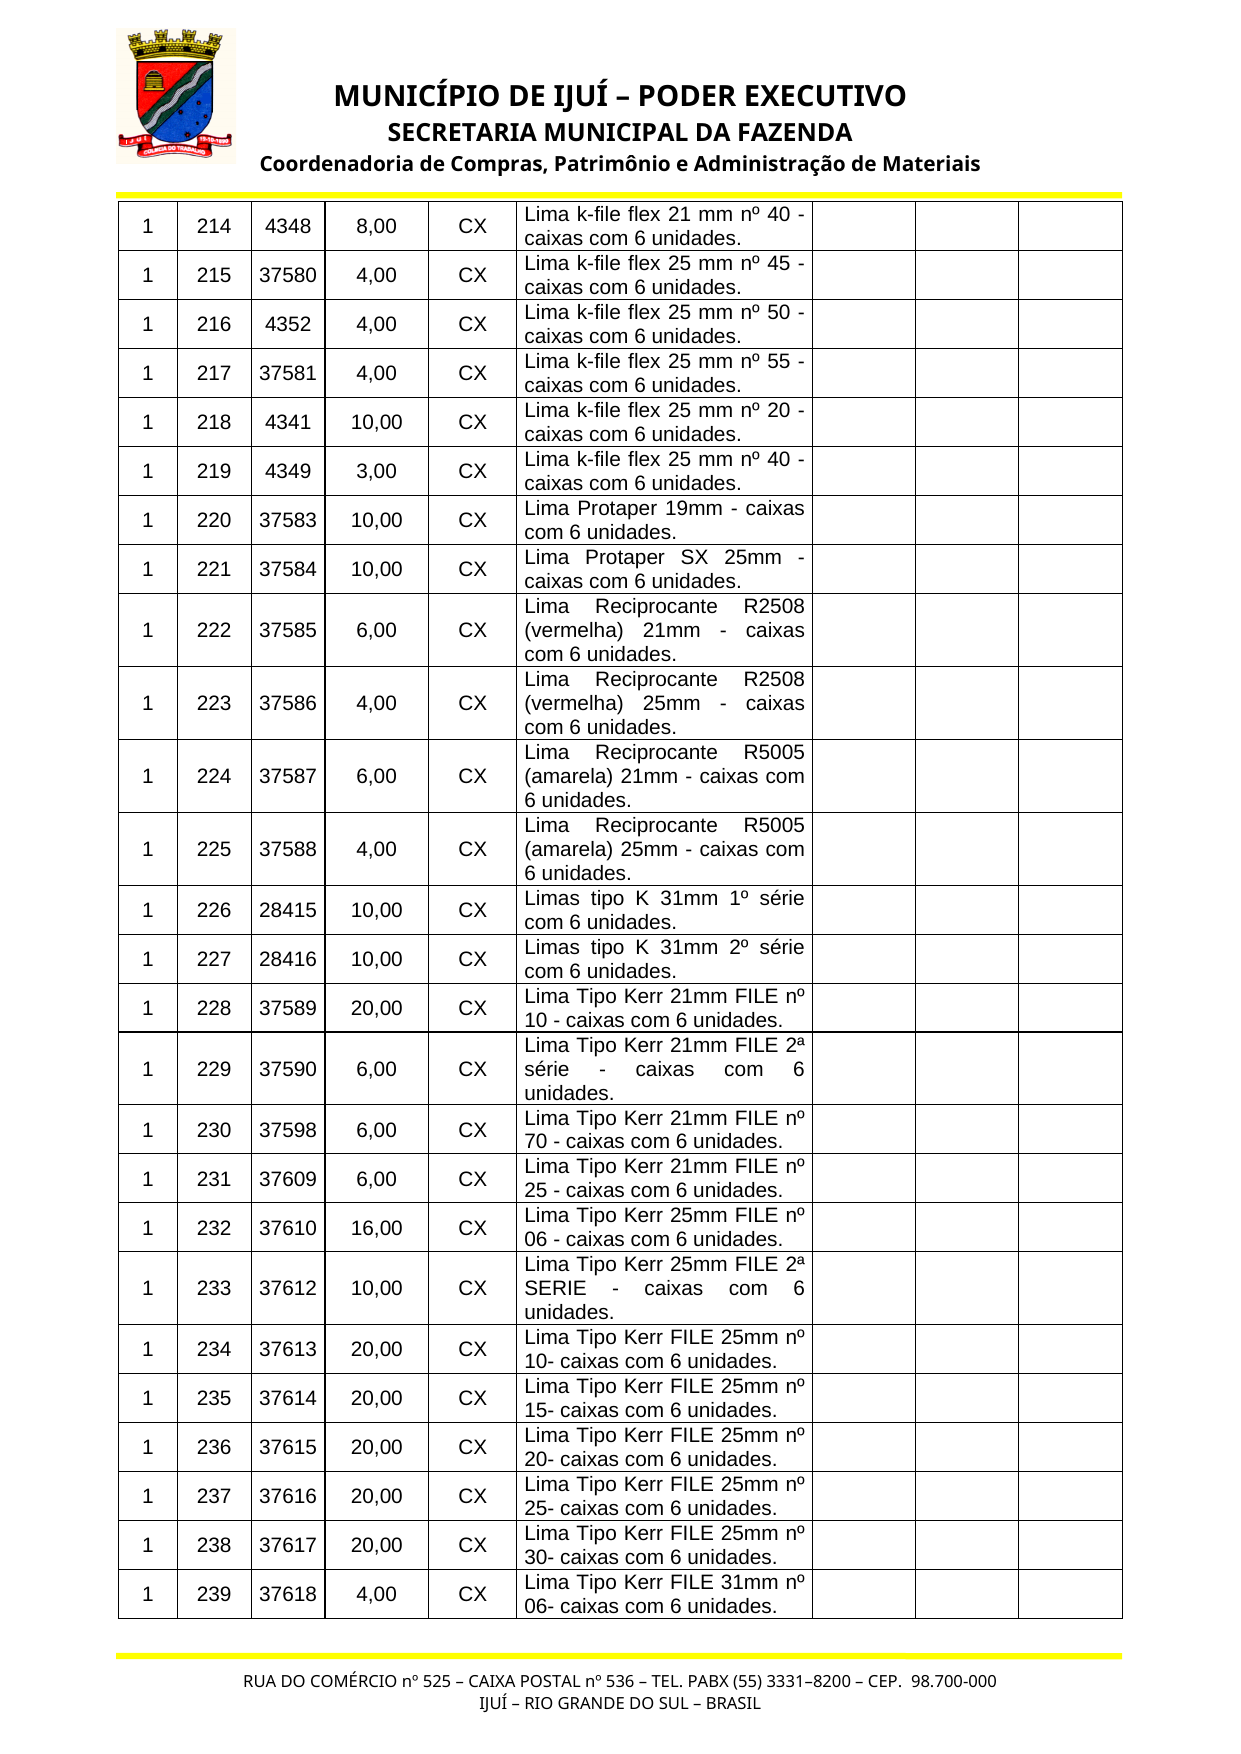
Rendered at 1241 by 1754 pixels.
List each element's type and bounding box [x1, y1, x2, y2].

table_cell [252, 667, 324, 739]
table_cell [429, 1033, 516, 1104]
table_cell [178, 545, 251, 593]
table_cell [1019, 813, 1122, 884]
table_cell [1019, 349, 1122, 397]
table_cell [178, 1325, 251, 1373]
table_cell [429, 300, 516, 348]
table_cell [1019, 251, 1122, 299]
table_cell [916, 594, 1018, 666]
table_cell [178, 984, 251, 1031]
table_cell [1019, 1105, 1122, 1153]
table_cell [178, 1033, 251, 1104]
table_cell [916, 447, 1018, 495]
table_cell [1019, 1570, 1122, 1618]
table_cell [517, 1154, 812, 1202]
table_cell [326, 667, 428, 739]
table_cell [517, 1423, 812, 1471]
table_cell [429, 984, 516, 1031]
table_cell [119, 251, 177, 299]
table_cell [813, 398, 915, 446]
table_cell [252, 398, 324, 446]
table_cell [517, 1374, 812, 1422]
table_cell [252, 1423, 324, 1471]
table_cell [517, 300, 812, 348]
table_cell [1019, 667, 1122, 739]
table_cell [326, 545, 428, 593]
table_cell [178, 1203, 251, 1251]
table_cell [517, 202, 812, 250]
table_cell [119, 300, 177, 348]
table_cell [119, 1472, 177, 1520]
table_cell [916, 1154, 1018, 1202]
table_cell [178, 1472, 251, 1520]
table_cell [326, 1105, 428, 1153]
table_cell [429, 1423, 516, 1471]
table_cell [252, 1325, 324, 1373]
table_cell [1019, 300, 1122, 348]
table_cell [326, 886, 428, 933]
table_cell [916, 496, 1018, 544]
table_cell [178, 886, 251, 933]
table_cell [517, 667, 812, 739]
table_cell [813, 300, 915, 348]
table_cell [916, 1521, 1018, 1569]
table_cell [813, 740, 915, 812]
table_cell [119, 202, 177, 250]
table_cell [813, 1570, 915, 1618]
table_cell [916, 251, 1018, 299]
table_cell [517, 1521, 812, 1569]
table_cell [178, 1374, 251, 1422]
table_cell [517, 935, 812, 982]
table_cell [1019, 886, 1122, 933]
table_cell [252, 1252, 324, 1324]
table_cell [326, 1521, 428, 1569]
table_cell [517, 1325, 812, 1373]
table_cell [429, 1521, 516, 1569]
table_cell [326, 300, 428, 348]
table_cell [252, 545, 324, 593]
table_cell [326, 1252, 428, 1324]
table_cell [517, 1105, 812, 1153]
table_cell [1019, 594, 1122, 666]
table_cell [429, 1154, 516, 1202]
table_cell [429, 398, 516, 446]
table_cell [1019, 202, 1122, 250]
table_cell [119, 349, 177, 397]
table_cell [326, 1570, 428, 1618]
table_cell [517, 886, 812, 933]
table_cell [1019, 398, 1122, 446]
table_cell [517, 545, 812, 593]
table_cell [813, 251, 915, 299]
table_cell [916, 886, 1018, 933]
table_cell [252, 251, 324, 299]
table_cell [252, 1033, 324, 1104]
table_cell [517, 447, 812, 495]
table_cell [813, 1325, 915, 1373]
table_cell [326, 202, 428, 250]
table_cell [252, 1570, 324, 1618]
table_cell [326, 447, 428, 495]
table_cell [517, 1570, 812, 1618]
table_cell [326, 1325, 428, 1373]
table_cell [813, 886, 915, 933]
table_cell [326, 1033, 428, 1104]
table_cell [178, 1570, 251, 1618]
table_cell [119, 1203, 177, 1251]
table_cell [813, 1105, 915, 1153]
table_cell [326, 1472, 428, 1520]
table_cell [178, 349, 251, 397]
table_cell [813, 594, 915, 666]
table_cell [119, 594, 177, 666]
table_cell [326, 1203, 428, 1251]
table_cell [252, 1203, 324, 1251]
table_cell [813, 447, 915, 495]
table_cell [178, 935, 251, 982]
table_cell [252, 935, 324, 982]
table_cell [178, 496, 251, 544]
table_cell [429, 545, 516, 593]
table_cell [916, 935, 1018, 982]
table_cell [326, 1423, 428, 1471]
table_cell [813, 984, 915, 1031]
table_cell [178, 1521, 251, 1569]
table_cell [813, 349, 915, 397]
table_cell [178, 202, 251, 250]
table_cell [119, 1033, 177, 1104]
picture [116, 28, 237, 164]
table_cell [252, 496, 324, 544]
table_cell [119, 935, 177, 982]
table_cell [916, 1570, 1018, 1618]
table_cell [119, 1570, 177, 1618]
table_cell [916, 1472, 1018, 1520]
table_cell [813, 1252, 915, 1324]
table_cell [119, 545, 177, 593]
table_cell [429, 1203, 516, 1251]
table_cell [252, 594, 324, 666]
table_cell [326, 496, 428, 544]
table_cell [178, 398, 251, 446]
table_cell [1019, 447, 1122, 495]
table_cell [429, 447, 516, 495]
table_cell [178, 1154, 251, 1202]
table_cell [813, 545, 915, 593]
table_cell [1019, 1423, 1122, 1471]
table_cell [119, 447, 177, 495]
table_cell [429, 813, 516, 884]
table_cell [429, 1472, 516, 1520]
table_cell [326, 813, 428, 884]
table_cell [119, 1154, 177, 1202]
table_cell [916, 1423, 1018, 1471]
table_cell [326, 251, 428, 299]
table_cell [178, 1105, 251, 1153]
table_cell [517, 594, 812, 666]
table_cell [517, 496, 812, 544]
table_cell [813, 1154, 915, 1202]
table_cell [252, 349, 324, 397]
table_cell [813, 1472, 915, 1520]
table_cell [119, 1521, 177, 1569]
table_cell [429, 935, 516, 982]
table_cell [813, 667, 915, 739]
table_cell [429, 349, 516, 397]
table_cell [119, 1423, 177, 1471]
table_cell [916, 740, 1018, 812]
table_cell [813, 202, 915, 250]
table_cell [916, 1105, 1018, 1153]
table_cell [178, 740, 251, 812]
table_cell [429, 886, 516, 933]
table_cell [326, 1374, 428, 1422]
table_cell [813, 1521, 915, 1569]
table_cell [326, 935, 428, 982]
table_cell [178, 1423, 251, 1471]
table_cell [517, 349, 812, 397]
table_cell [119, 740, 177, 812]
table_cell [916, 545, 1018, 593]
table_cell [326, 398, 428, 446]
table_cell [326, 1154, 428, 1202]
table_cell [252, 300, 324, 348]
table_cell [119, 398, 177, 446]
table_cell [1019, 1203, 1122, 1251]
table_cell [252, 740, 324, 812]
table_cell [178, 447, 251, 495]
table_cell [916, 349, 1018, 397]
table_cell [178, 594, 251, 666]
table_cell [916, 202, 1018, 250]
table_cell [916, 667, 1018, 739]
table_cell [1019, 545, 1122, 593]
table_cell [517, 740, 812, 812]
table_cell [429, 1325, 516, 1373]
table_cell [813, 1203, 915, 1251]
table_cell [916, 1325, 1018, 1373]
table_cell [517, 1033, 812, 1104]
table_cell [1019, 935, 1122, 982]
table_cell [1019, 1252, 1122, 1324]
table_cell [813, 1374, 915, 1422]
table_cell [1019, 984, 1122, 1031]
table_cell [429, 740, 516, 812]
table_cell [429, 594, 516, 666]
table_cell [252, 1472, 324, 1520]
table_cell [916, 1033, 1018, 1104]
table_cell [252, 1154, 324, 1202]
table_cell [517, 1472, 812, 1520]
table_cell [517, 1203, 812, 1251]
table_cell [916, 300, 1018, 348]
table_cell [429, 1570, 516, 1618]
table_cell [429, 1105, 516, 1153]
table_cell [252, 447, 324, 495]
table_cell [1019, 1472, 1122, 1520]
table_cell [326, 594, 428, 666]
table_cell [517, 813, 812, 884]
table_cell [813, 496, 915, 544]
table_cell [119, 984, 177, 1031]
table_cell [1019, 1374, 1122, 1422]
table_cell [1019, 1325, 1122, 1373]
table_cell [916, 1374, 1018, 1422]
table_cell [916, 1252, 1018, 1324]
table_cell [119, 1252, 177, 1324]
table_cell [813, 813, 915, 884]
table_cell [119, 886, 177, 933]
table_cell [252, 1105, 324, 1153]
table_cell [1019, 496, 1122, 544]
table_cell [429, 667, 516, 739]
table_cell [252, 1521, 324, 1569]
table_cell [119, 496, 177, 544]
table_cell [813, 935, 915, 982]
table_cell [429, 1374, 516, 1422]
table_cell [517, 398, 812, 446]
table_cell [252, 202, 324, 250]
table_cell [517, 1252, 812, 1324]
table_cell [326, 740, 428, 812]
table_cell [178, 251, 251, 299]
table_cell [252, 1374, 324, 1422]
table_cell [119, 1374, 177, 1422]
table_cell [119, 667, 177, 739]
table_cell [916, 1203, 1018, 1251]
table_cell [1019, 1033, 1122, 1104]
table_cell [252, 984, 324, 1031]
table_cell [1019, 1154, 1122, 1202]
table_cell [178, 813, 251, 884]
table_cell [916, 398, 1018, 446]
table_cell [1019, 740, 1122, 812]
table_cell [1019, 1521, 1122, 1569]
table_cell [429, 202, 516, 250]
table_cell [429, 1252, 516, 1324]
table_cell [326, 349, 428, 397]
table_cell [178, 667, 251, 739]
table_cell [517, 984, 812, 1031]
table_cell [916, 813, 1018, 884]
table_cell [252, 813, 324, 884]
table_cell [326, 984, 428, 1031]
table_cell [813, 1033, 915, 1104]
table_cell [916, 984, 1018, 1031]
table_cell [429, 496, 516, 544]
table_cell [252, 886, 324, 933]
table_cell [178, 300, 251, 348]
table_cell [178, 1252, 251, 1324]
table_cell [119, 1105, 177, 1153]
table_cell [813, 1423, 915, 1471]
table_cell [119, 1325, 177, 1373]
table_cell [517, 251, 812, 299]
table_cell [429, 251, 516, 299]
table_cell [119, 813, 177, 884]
